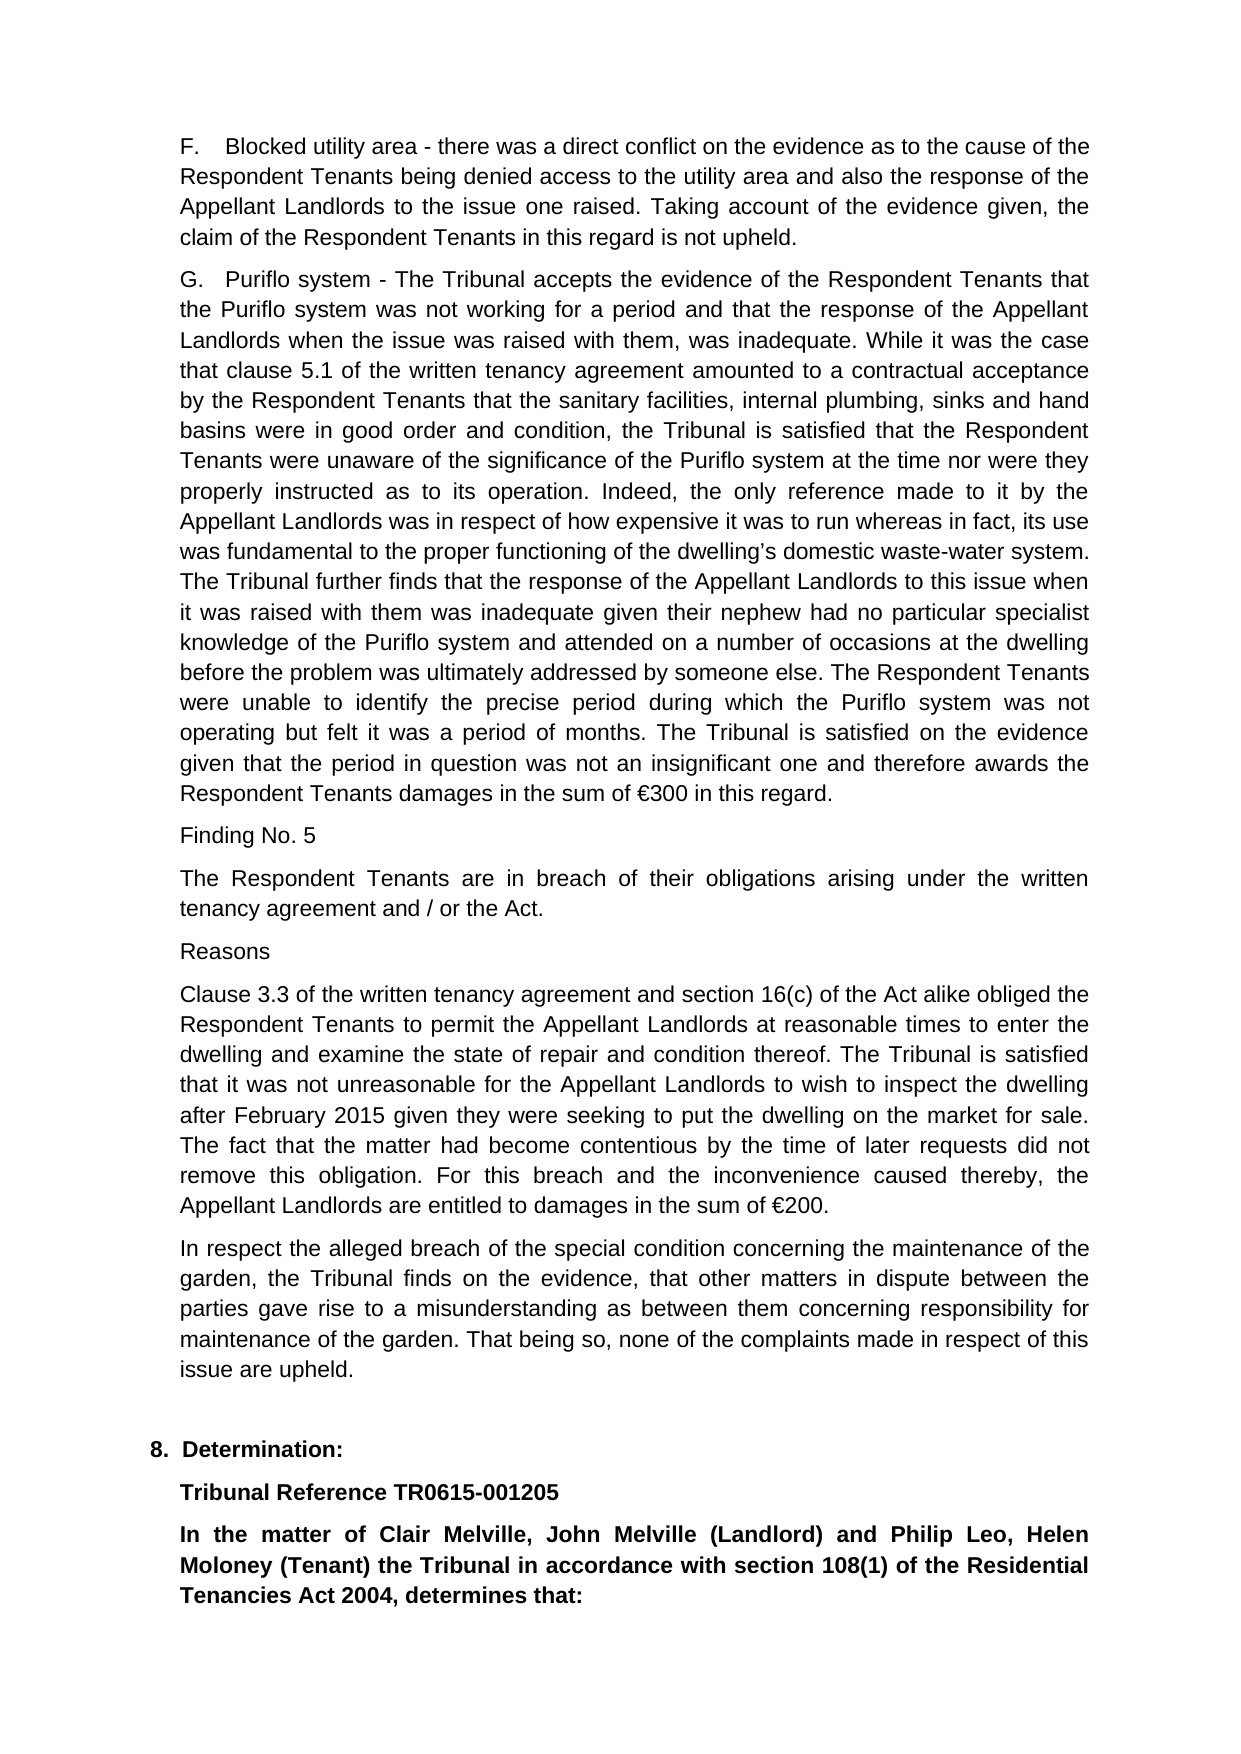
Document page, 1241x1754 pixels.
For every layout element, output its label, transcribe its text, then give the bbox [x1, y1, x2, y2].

text The Respondent Tenants are in breach of their obligations arising under the written tenancy agreement and / or the Act. [179, 865, 1090, 922]
text Reasons [179, 938, 1090, 964]
text Tribunal Reference TR0615-001205 [179, 1479, 1090, 1505]
text G. Puriflo system - The Tribunal accepts the evidence of the Respondent Tenants that the Puriflo system was not working for a period and that the response of the Appellant Landlords when the issue was raised with them, was inadequate. While it was the case that clause 5.1 of the written tenancy agreement amounted to a contractual acceptance by the Respondent Tenants that the sanitary facilities, internal plumbing, sinks and hand basins were in good order and condition, the Tribunal is satisfied that the Respondent Tenants were unaware of the significance of the Puriflo system at the time nor were they properly instructed as to its operation. Indeed, the only reference made to it by the Appellant Landlords was in respect of how expensive it was to run whereas in fact, its use was fundamental to the proper functioning of the dwelling’s domestic waste-water system. The Tribunal further finds that the response of the Appellant Landlords to this issue when it was raised with them was inadequate given their nephew had no particular specialist knowledge of the Puriflo system and attended on a number of occasions at the dwelling before the problem was ultimately addressed by someone else. The Respondent Tenants were unable to identify the precise period during which the Puriflo system was not operating but felt it was a period of months. The Tribunal is satisfied on the evidence given that the period in question was not an insignificant one and therefore awards the Respondent Tenants damages in the sum of €300 in this regard. [179, 266, 1090, 806]
text F. Blocked utility area - there was a direct conflict on the evidence as to the cause of the Respondent Tenants being denied access to the utility area and also the response of the Appellant Landlords to the issue one raised. Taking account of the evidence given, the claim of the Respondent Tenants in this regard is not upheld. [179, 133, 1090, 250]
text Finding No. 5 [179, 822, 1090, 849]
text Clause 3.3 of the written tenancy agreement and section 16(c) of the Act alike obliged the Respondent Tenants to permit the Appellant Landlords at reasonable times to enter the dwelling and examine the state of repair and condition thereof. The Tribunal is satisfied that it was not unreasonable for the Appellant Landlords to wish to inspect the dwelling after February 2015 given they were seeking to put the dwelling on the market for sale. The fact that the matter had become contentious by the time of later requests did not remove this obligation. For this breach and the inconvenience caused thereby, the Appellant Landlords are entitled to damages in the sum of €200. [179, 981, 1090, 1219]
text 8. Determination: [150, 1436, 1090, 1462]
text In respect the alleged breach of the special condition concerning the maintenance of the garden, the Tribunal finds on the evidence, that other matters in dispute between the parties gave rise to a misunderstanding as between them concerning responsibility for maintenance of the garden. That being so, none of the complaints made in respect of this issue are upheld. [179, 1235, 1090, 1382]
text In the matter of Clair Melville, John Melville (Landlord) and Philip Leo, Helen Moloney (Tenant) the Tribunal in accordance with section 108(1) of the Residential Tenancies Act 2004, determines that: [179, 1521, 1090, 1608]
